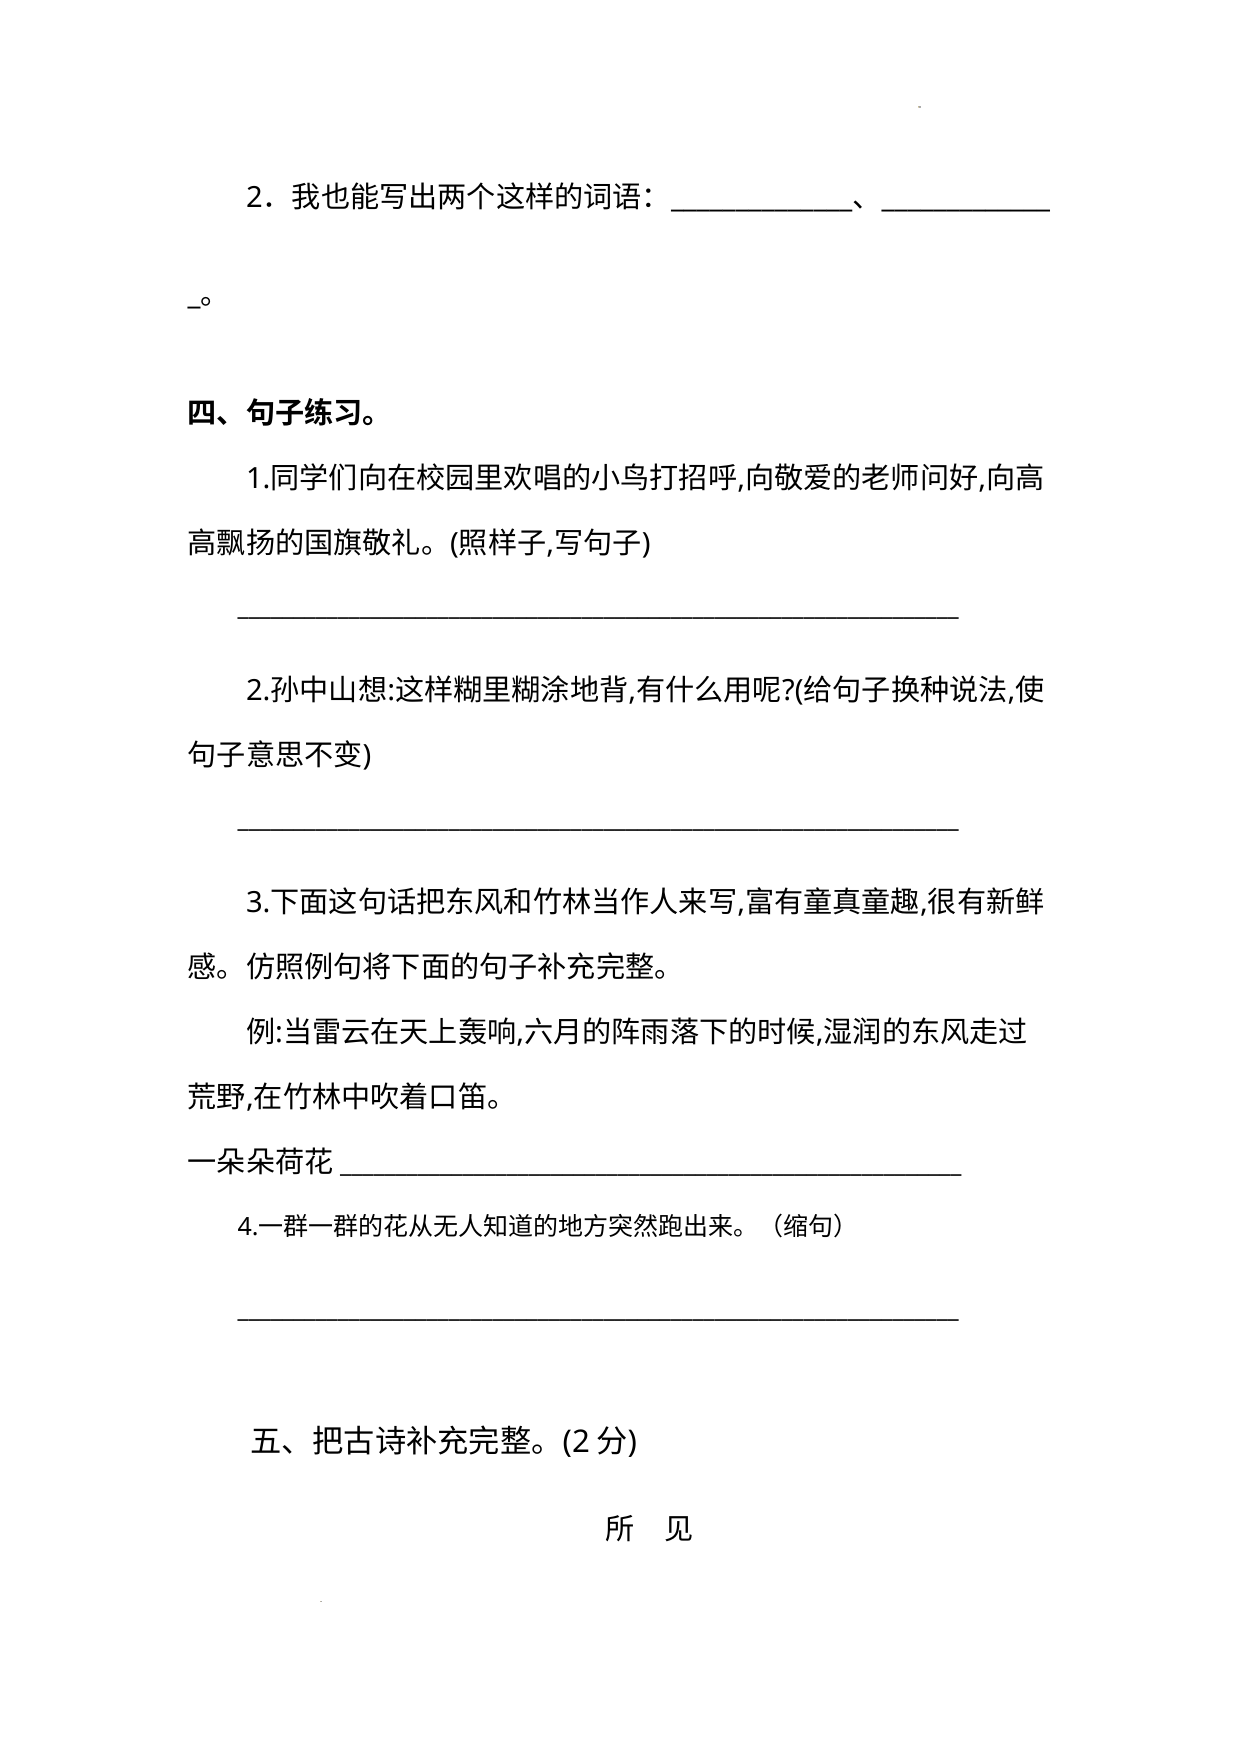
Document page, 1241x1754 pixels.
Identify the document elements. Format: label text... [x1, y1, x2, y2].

text 所 见 [187, 1494, 1053, 1559]
text 4.一群一群的花从无人知道的地方突然跑出来。（缩句） [187, 1192, 1053, 1257]
text 例:当雷云在天上轰响,六月的阵雨落下的时候,湿润的东风走过荒野,在竹林中吹着口笛。 [187, 997, 1053, 1127]
text 四、句子练习。 [187, 378, 1053, 443]
text 五、把古诗补充完整。(2分) [187, 1407, 1053, 1472]
text 一朵朵荷花 ________________________________________________________ [187, 1127, 1053, 1192]
text 2.孙中山想:这样糊里糊涂地背,有什么用呢?(给句子换种说法,使句子意思不变) [187, 655, 1053, 785]
text _________________________________________________________________ [187, 573, 1053, 638]
text 2．我也能写出两个这样的词语：______________、______________。 [187, 162, 1053, 324]
text 1.同学们向在校园里欢唱的小鸟打招呼,向敬爱的老师问好,向高高飘扬的国旗敬礼。(照样子,写句子) [187, 443, 1053, 573]
text 3.下面这句话把东风和竹林当作人来写,富有童真童趣,很有新鲜感。仿照例句将下面的句子补充完整。 [187, 867, 1053, 997]
text _________________________________________________________________ [187, 1275, 1053, 1340]
text _________________________________________________________________ [187, 785, 1053, 850]
